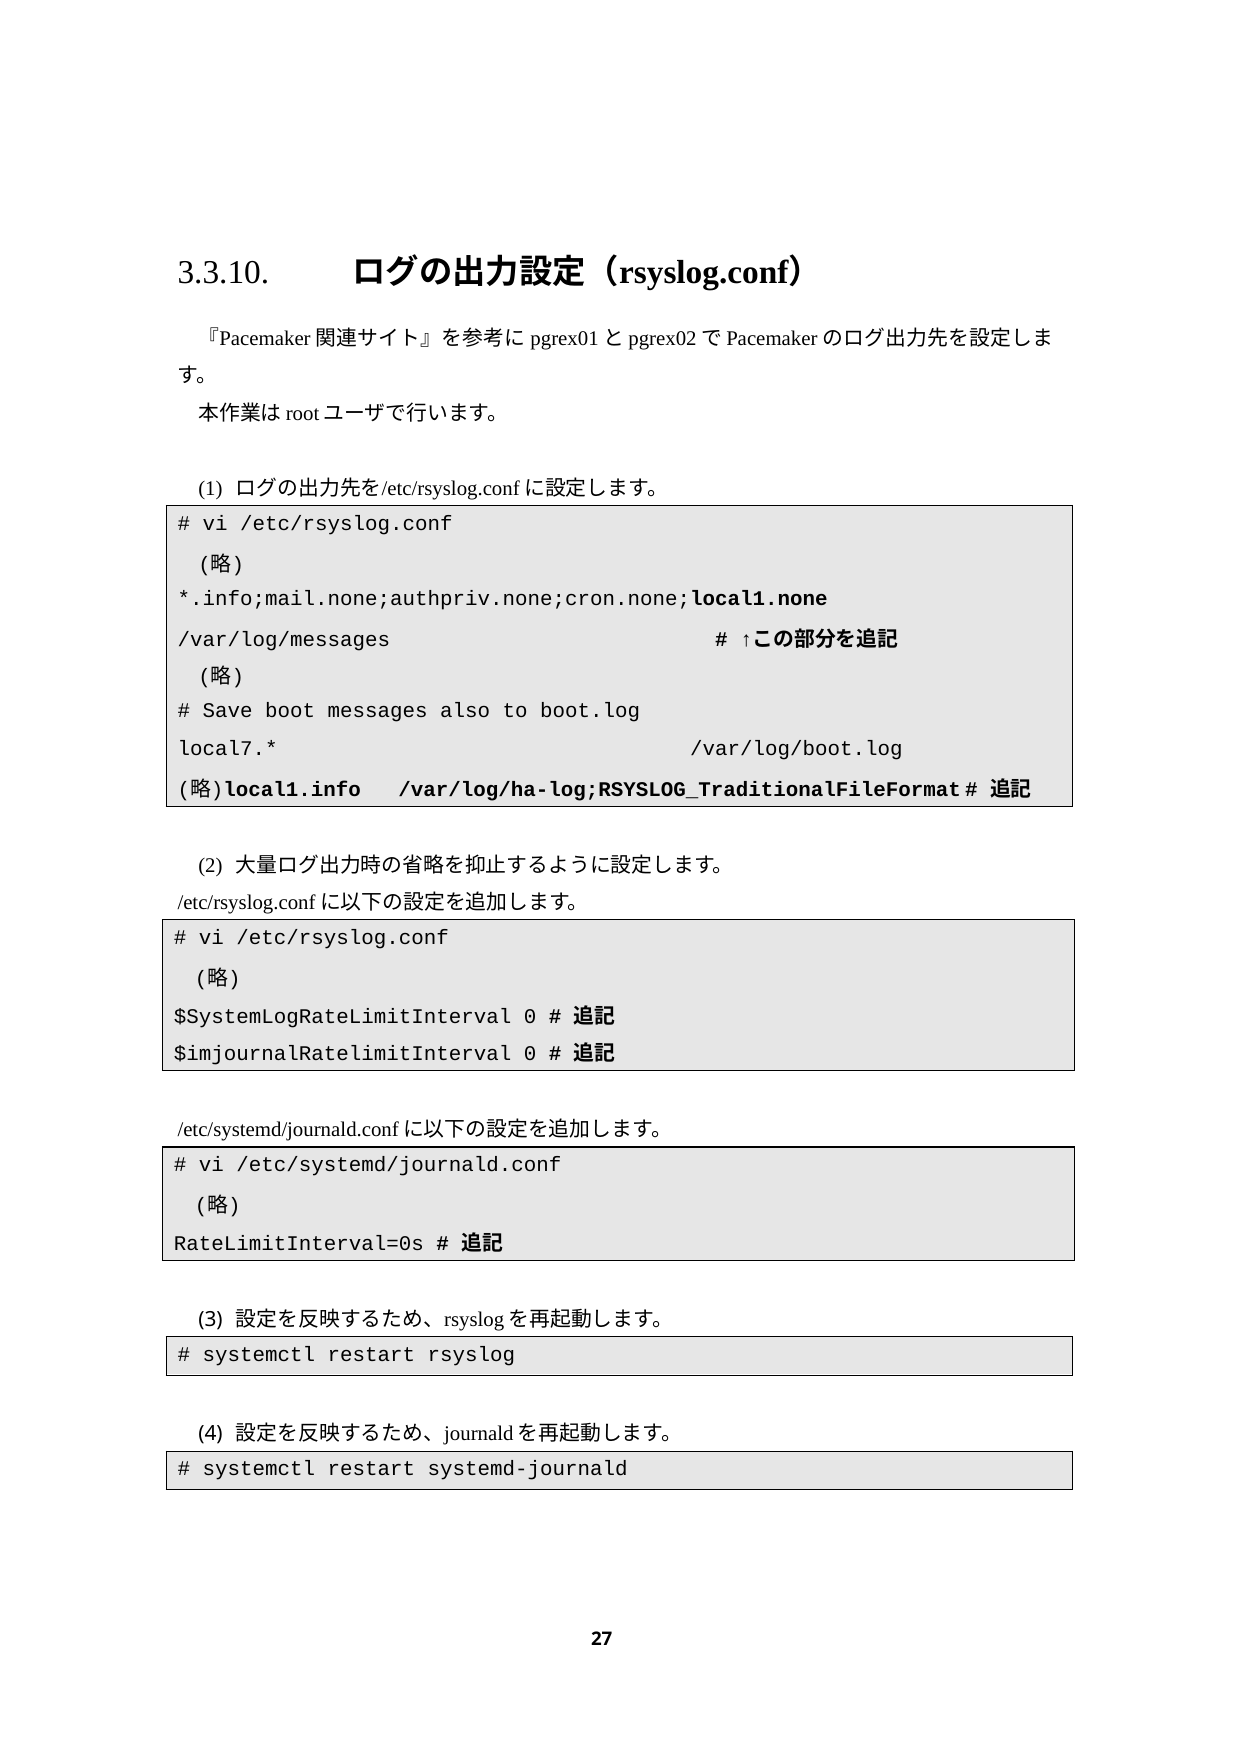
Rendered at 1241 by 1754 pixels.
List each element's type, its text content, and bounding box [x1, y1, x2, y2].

table_header # systemctl restart systemd-journald [167, 1452, 1072, 1489]
list ログの出力先を/etc/rsyslog.confに設定します。 [198, 467, 1054, 505]
list 設定を反映するため、rsyslogを再起動します。 [198, 1298, 1054, 1336]
table_header # vi /etc/systemd/journald.conf (略) RateLimitInterval=0s # 追記 [163, 1148, 1074, 1260]
table_header # systemctl restart rsyslog [167, 1337, 1072, 1374]
table_header # vi /etc/rsyslog.conf (略) *.info;mail.none;authpriv.none;cron.none;local1.none /var/log/messages # ↑この部分を追記 (略) # Save boot messages also to boot.log local7.* /var/log/boot.log (略)local1.info /var/log/ha-log;RSYSLOG_TraditionalFileFormat # 追記 [167, 506, 1072, 806]
subtitle ログの出力設定（rsyslog.conf） [177, 232, 1063, 307]
list 設定を反映するため、journaldを再起動します。 [198, 1413, 1054, 1451]
text /etc/rsyslog.confに以下の設定を追加します。 [177, 882, 1054, 919]
text 本作業はrootユーザで行います。 [177, 392, 1054, 430]
text 『Pacemaker関連サイト』を参考にpgrex01とpgrex02でPacemakerのログ出力先を設定します。 [177, 317, 1054, 392]
text /etc/systemd/journald.confに以下の設定を追加します。 [177, 1109, 1054, 1146]
list 大量ログ出力時の省略を抑止するように設定します。 [198, 844, 1054, 882]
table_header # vi /etc/rsyslog.conf (略) $SystemLogRateLimitInterval 0 # 追記 $imjournalRatelimitInterval 0 # 追記 [163, 920, 1074, 1070]
